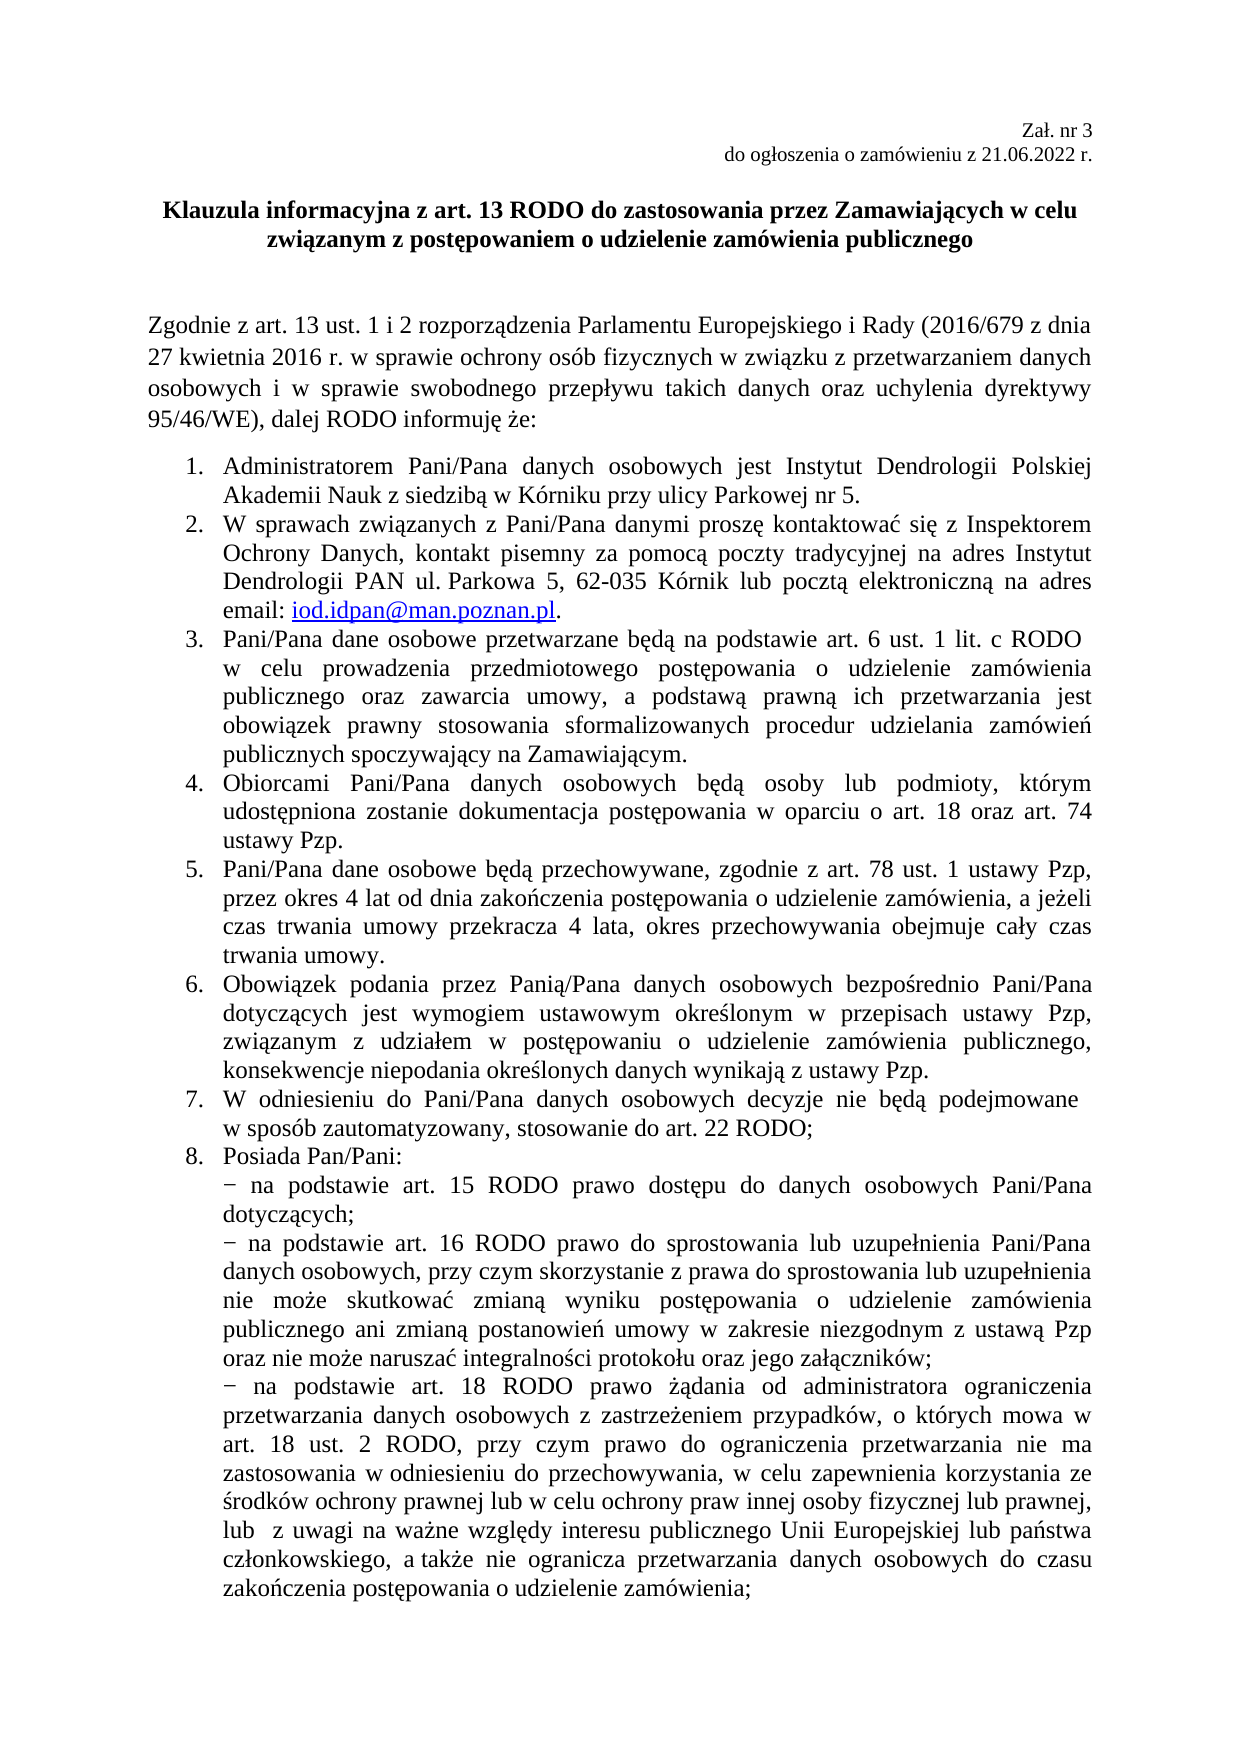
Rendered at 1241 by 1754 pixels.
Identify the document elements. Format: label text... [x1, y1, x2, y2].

text Klauzula informacyjna z art. 13 RODO do zastosowania przez Zamawiających w celu związanym z postępowaniem o udzielenie zamówienia publicznego [148, 195, 1093, 253]
list Obiorcami Pani/Pana danych osobowych będą osoby lub podmioty, którym udostępniona zostanie dokumentacja postępowania w oparciu o art. 18 oraz art. 74 ustawy Pzp. [185, 768, 1093, 854]
list − na podstawie art. 18 RODO prawo żądania od administratora ograniczenia przetwarzania danych osobowych z zastrzeżeniem przypadków, o których mowa w art. 18 ust. 2 RODO, przy czym prawo do ograniczenia przetwarzania nie ma zastosowania w odniesieniu do przechowywania, w celu zapewnienia korzystania ze środków ochrony prawnej lub w celu ochrony praw innej osoby fizycznej lub prawnej, lub z uwagi na ważne względy interesu publicznego Unii Europejskiej lub państwa członkowskiego, a także nie ogranicza przetwarzania danych osobowych do czasu zakończenia postępowania o udzielenie zamówienia; [223, 1371, 1093, 1601]
list − na podstawie art. 15 RODO prawo dostępu do danych osobowych Pani/Pana dotyczących; [223, 1170, 1093, 1228]
text Zał. nr 3 [959, 118, 1093, 142]
list − na podstawie art. 16 RODO prawo do sprostowania lub uzupełnienia Pani/Pana danych osobowych, przy czym skorzystanie z prawa do sprostowania lub uzupełnienia nie może skutkować zmianą wyniku postępowania o udzielenie zamówienia publicznego ani zmianą postanowień umowy w zakresie niezgodnym z ustawą Pzp oraz nie może naruszać integralności protokołu oraz jego załączników; [223, 1228, 1093, 1371]
list Posiada Pan/Pani: [185, 1141, 1093, 1170]
text do ogłoszenia o zamówieniu z 21.06.2022 r. [221, 142, 1093, 166]
list Administratorem Pani/Pana danych osobowych jest Instytut Dendrologii Polskiej Akademii Nauk z siedzibą w Kórniku przy ulicy Parkowej nr 5. [185, 451, 1093, 509]
list Obowiązek podania przez Panią/Pana danych osobowych bezpośrednio Pani/Pana dotyczących jest wymogiem ustawowym określonym w przepisach ustawy Pzp, związanym z udziałem w postępowaniu o udzielenie zamówienia publicznego, konsekwencje niepodania określonych danych wynikają z ustawy Pzp. [185, 969, 1093, 1084]
list W odniesieniu do Pani/Pana danych osobowych decyzje nie będą podejmowane w sposób zautomatyzowany, stosowanie do art. 22 RODO; [185, 1084, 1093, 1141]
list W sprawach związanych z Pani/Pana danymi proszę kontaktować się z Inspektorem Ochrony Danych, kontakt pisemny za pomocą poczty tradycyjnej na adres Instytut Dendrologii PAN ul. Parkowa 5, 62-035 Kórnik lub pocztą elektroniczną na adres email: iod.idpan@man.poznan.pl. [185, 509, 1093, 624]
text Zgodnie z art. 13 ust. 1 i 2 rozporządzenia Parlamentu Europejskiego i Rady (2016/679 z dnia 27 kwietnia 2016 r. w sprawie ochrony osób fizycznych w związku z przetwarzaniem danych osobowych i w sprawie swobodnego przepływu takich danych oraz uchylenia dyrektywy 95/46/WE), dalej RODO informuję że: [148, 311, 1093, 432]
list Pani/Pana dane osobowe przetwarzane będą na podstawie art. 6 ust. 1 lit. c RODO w celu prowadzenia przedmiotowego postępowania o udzielenie zamówienia publicznego oraz zawarcia umowy, a podstawą prawną ich przetwarzania jest obowiązek prawny stosowania sformalizowanych procedur udzielania zamówień publicznych spoczywający na Zamawiającym. [185, 624, 1093, 768]
list Pani/Pana dane osobowe będą przechowywane, zgodnie z art. 78 ust. 1 ustawy Pzp, przez okres 4 lat od dnia zakończenia postępowania o udzielenie zamówienia, a jeżeli czas trwania umowy przekracza 4 lata, okres przechowywania obejmuje cały czas trwania umowy. [185, 854, 1093, 969]
